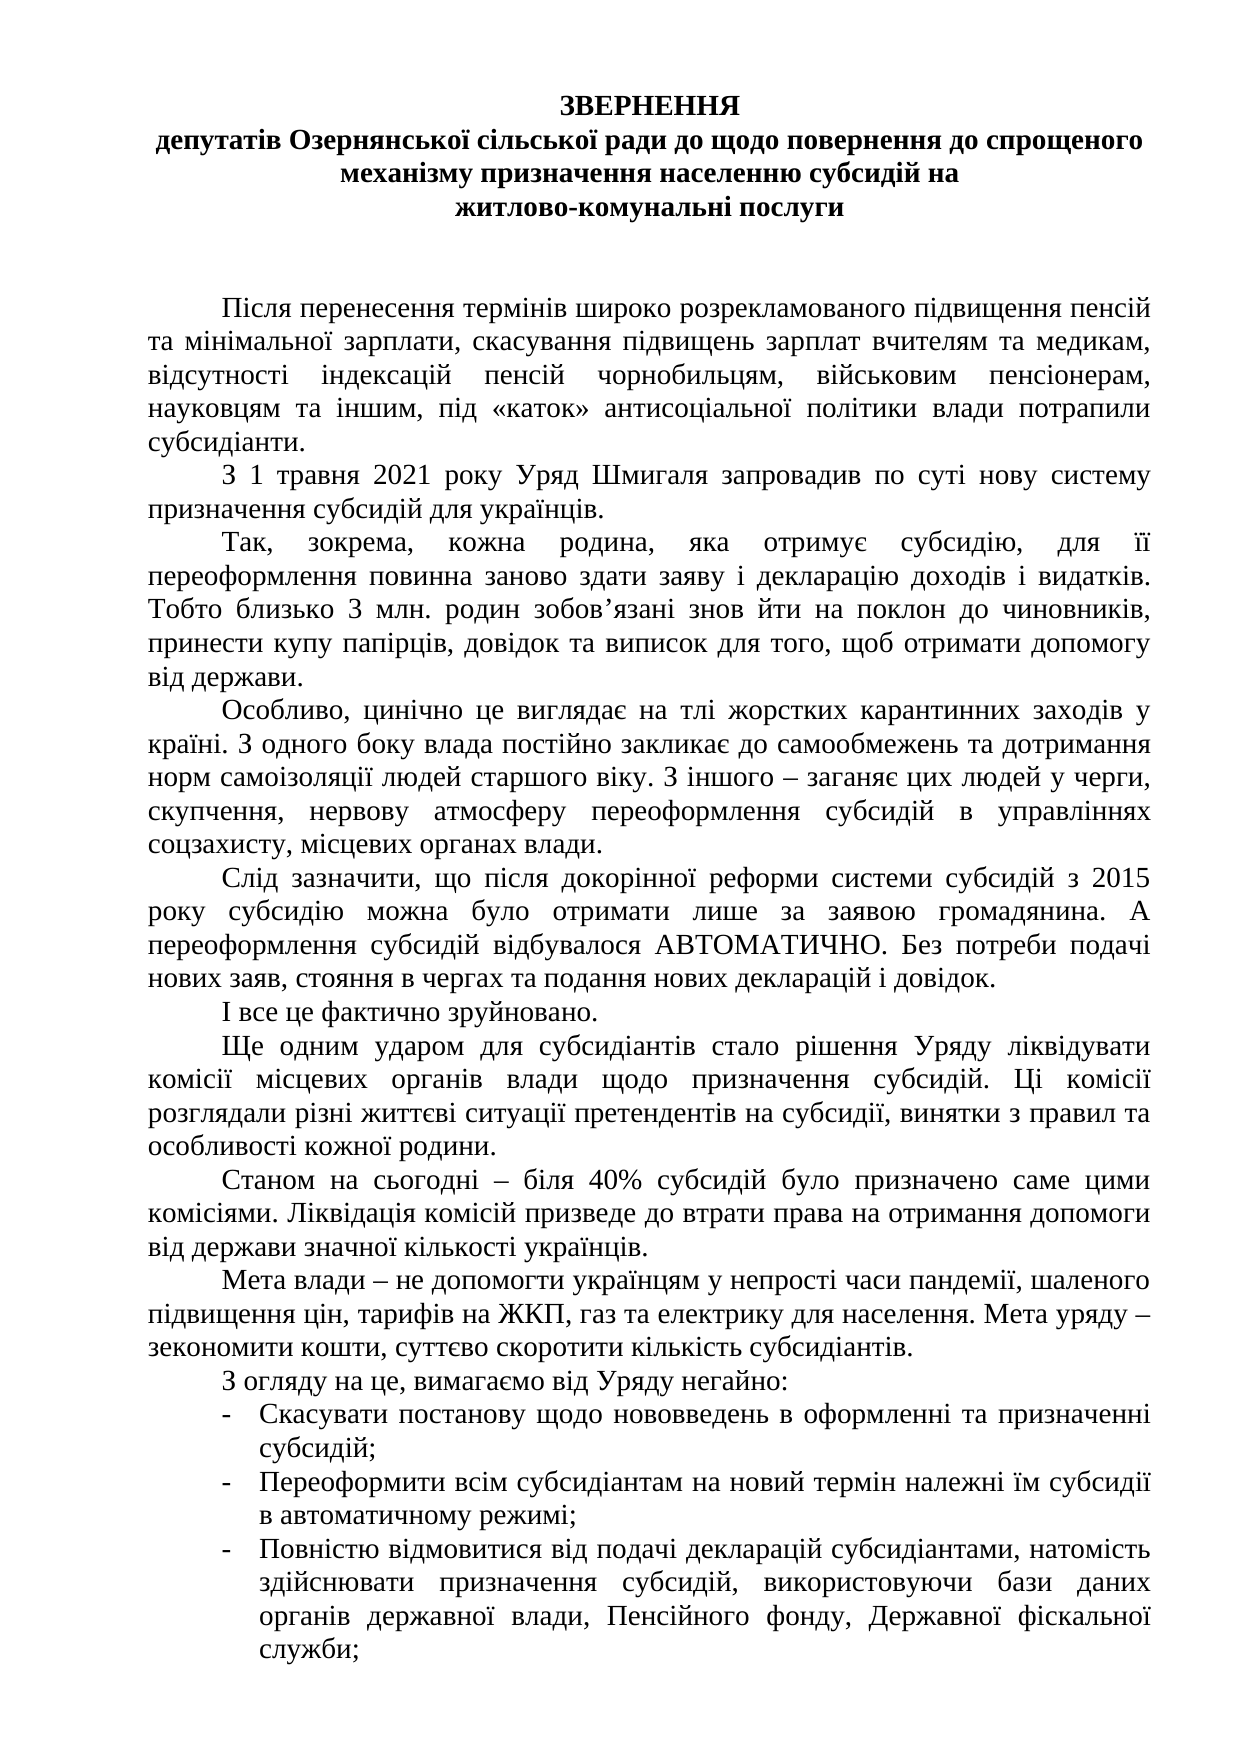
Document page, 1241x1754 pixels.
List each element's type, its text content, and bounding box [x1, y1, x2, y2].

list Повністю відмовитися від подачі декларацій субсидіантами, натомість здійснювати призначення субсидій, використовуючи бази даних органів державної влади, Пенсійного фонду, Державної фіскальної служби; [221, 1531, 1152, 1665]
text депутатів Озернянської сільської ради до щодо повернення до спрощеного [148, 122, 1152, 156]
text механізму призначення населенню субсидій на [148, 156, 1152, 189]
list Переоформити всім субсидіантам на новий термін належні їм субсидії в автоматичному режимі; [221, 1464, 1152, 1531]
text Після перенесення термінів широко розрекламованого підвищення пенсій та мінімальної зарплати, скасування підвищень зарплат вчителям та медикам, відсутності індексацій пенсій чорнобильцям, військовим пенсіонерам, науковцям та іншим, під «каток» антисоціальної політики влади потрапили субсидіанти. [148, 290, 1152, 457]
list Скасувати постанову щодо нововведень в оформленні та призначенні субсидій; [221, 1397, 1152, 1464]
text житлово-комунальні послуги [148, 189, 1152, 223]
text Ще одним ударом для субсидіантів стало рішення Уряду ліквідувати комісії місцевих органів влади щодо призначення субсидій. Ці комісії розглядали різні життєві ситуації претендентів на субсидії, винятки з правил та особливості кожної родини. [148, 1028, 1152, 1162]
text ЗВЕРНЕННЯ [148, 88, 1152, 122]
text Станом на сьогодні – біля 40% субсидій було призначено саме цими комісіями. Ліквідація комісій призведе до втрати права на отримання допомоги від держави значної кількості українців. [148, 1162, 1152, 1262]
text З 1 травня 2021 року Уряд Шмигаля запровадив по суті нову систему призначення субсидій для українців. [148, 457, 1152, 524]
text З огляду на це, вимагаємо від Уряду негайно: [148, 1363, 1152, 1397]
text Так, зокрема, кожна родина, яка отримує субсидію, для її переоформлення повинна заново здати заяву і декларацію доходів і видатків. Тобто близько 3 млн. родин зобов’язані знов йти на поклон до чиновників, принести купу папірців, довідок та виписок для того, щоб отримати допомогу від держави. [148, 524, 1152, 692]
text Мета влади – не допомогти українцям у непрості часи пандемії, шаленого підвищення цін, тарифів на ЖКП, газ та електрику для населення. Мета уряду – зекономити кошти, суттєво скоротити кількість субсидіантів. [148, 1262, 1152, 1363]
text І все це фактично зруйновано. [148, 994, 1152, 1028]
text Особливо, цинічно це виглядає на тлі жорстких карантинних заходів у країні. З одного боку влада постійно закликає до самообмежень та дотримання норм самоізоляції людей старшого віку. З іншого – заганяє цих людей у черги, скупчення, нервову атмосферу переоформлення субсидій в управліннях соцзахисту, місцевих органах влади. [148, 692, 1152, 860]
text Слід зазначити, що після докорінної реформи системи субсидій з 2015 року субсидію можна було отримати лише за заявою громадянина. А переоформлення субсидій відбувалося АВТОМАТИЧНО. Без потреби подачі нових заяв, стояння в чергах та подання нових декларацій і довідок. [148, 860, 1152, 994]
